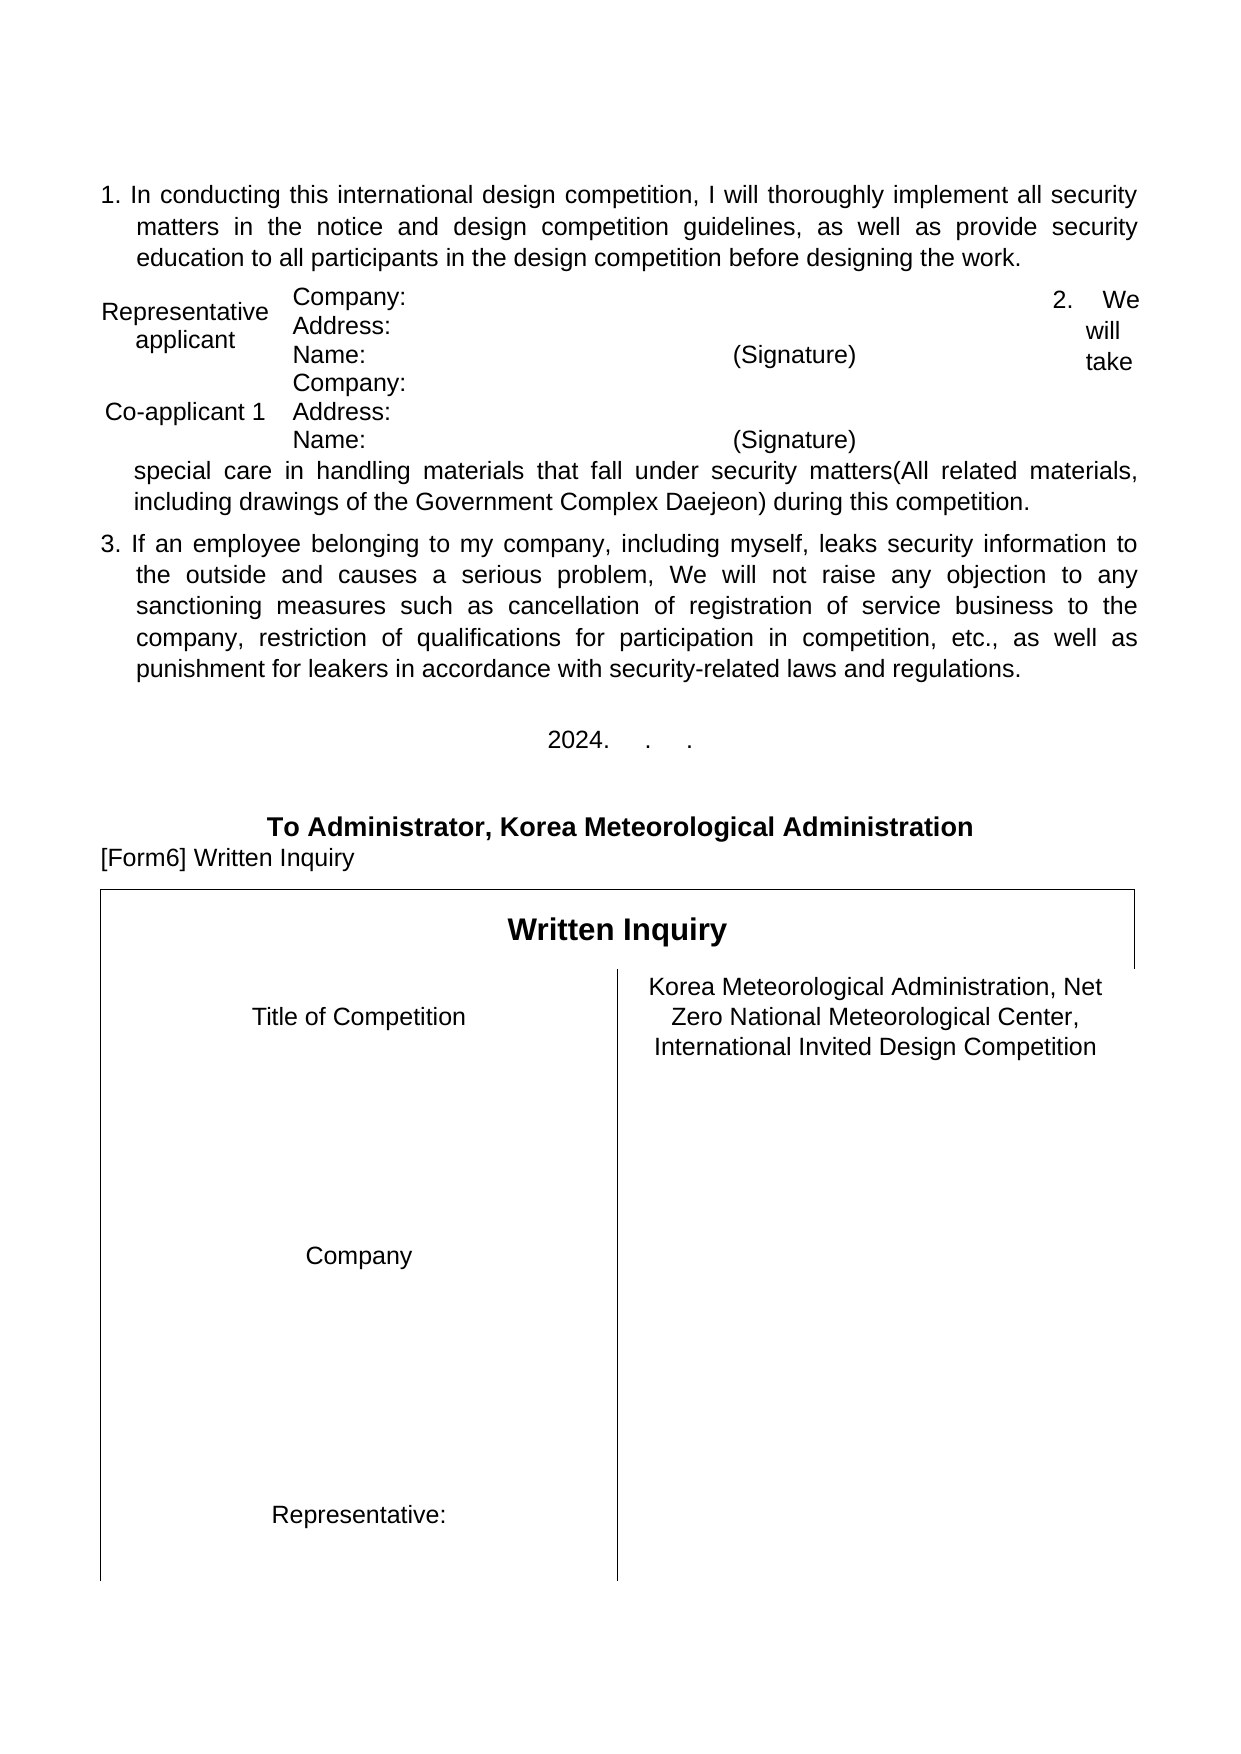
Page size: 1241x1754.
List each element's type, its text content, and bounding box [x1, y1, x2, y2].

table_cell 1. In conducting this international design competition, I will thoroughly implement all security matters in the notice and design competition guidelines, as well as provide security education to all participants in the design competition before designing the work. 2. We will take special care in handling materials that fall under security matters(All related materials, including drawings of the Government Complex Daejeon) during this competition. 3. If an employee belonging to my company, including myself, leaks security information to the outside and causes a serious problem, We will not raise any objection to any sanctioning measures such as cancellation of registration of service business to the company, restriction of qualifications for participation in competition, etc., as well as punishment for leakers in accordance with security-related laws and regulations. [101, 1064, 617, 1447]
table_cell I pledge to abide by the following when participating in the 「Korea Meteorological Administration, Net Zero National Meteorological Center, International Invited Design Competition」 hosted by Korea Meteorological Administration. [101, 969, 617, 1064]
text [Form6] Written Inquiry [100, 843, 1140, 872]
table_header Confidentiality Agreement [101, 890, 1134, 969]
table_cell 2024. . . [101, 1447, 617, 1581]
